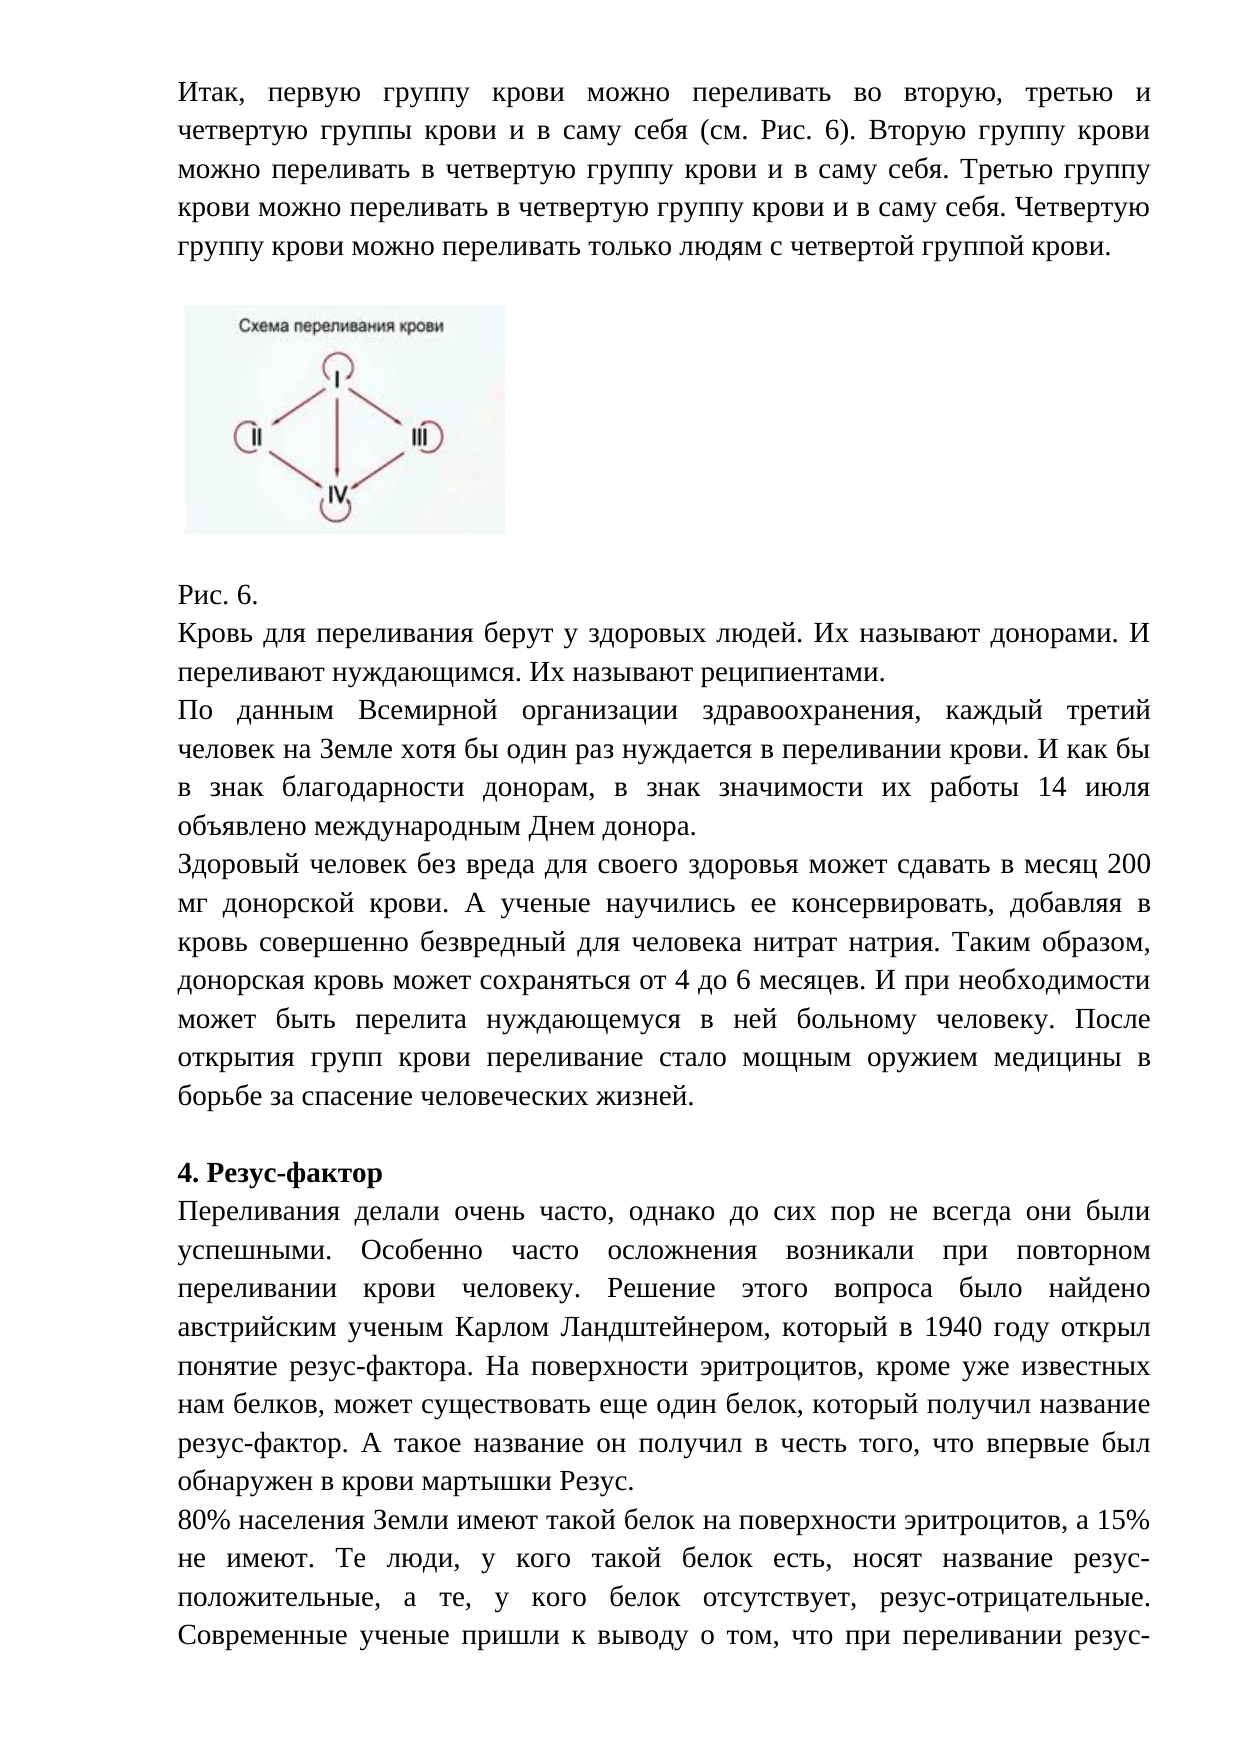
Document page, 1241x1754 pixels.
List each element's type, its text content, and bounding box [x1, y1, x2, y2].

text Переливания делали очень часто, однако до сих пор не всегда они были успешными. Особенно часто осложнения возникали при повторном переливании крови человеку. Решение этого вопроса было найдено австрийским ученым Карлом Ландштейнером, который в 1940 году открыл понятие резус-фактора. На поверхности эритроцитов, кроме уже известных нам белков, может существовать еще один белок, который получил название резус-фактор. А такое название он получил в честь того, что впервые был обнаружен в крови мартышки Резус. [177, 1193, 1152, 1497]
text Здоровый человек без вреда для своего здоровья может сдавать в месяц 200 мг донорской крови. А ученые научились ее консервировать, добавляя в кровь совершенно безвредный для человека нитрат натрия. Таким образом, донорская кровь может сохраняться от 4 до 6 месяцев. И при необходимости может быть перелита нуждающемуся в ней больному человеку. После открытия групп крови переливание стало мощным оружием медицины в борьбе за спасение человеческих жизней. [177, 847, 1152, 1111]
text Рис. 6. [177, 577, 1152, 610]
text Кровь для переливания берут у здоровых людей. Их называют донорами. И переливают нуждающимся. Их называют реципиентами. [177, 615, 1152, 687]
text 4. Резус-фактор [177, 1155, 1152, 1188]
text По данным Всемирной организации здравоохранения, каждый третий человек на Земле хотя бы один раз нуждается в переливании крови. И как бы в знак благодарности донорам, в знак значимости их работы 14 июля объявлено международным Днем донора. [177, 692, 1152, 842]
text Итак, первую группу крови можно переливать во вторую, третью и четвертую группы крови и в саму себя (см. Рис. 6). Вторую группу крови можно переливать в четвертую группу крови и в саму себя. Третью группу крови можно переливать в четвертую группу крови и в саму себя. Четвертую группу крови можно переливать только людям с четвертой группой крови. [177, 74, 1152, 262]
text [177, 1502, 1152, 1651]
picture [184, 305, 505, 534]
